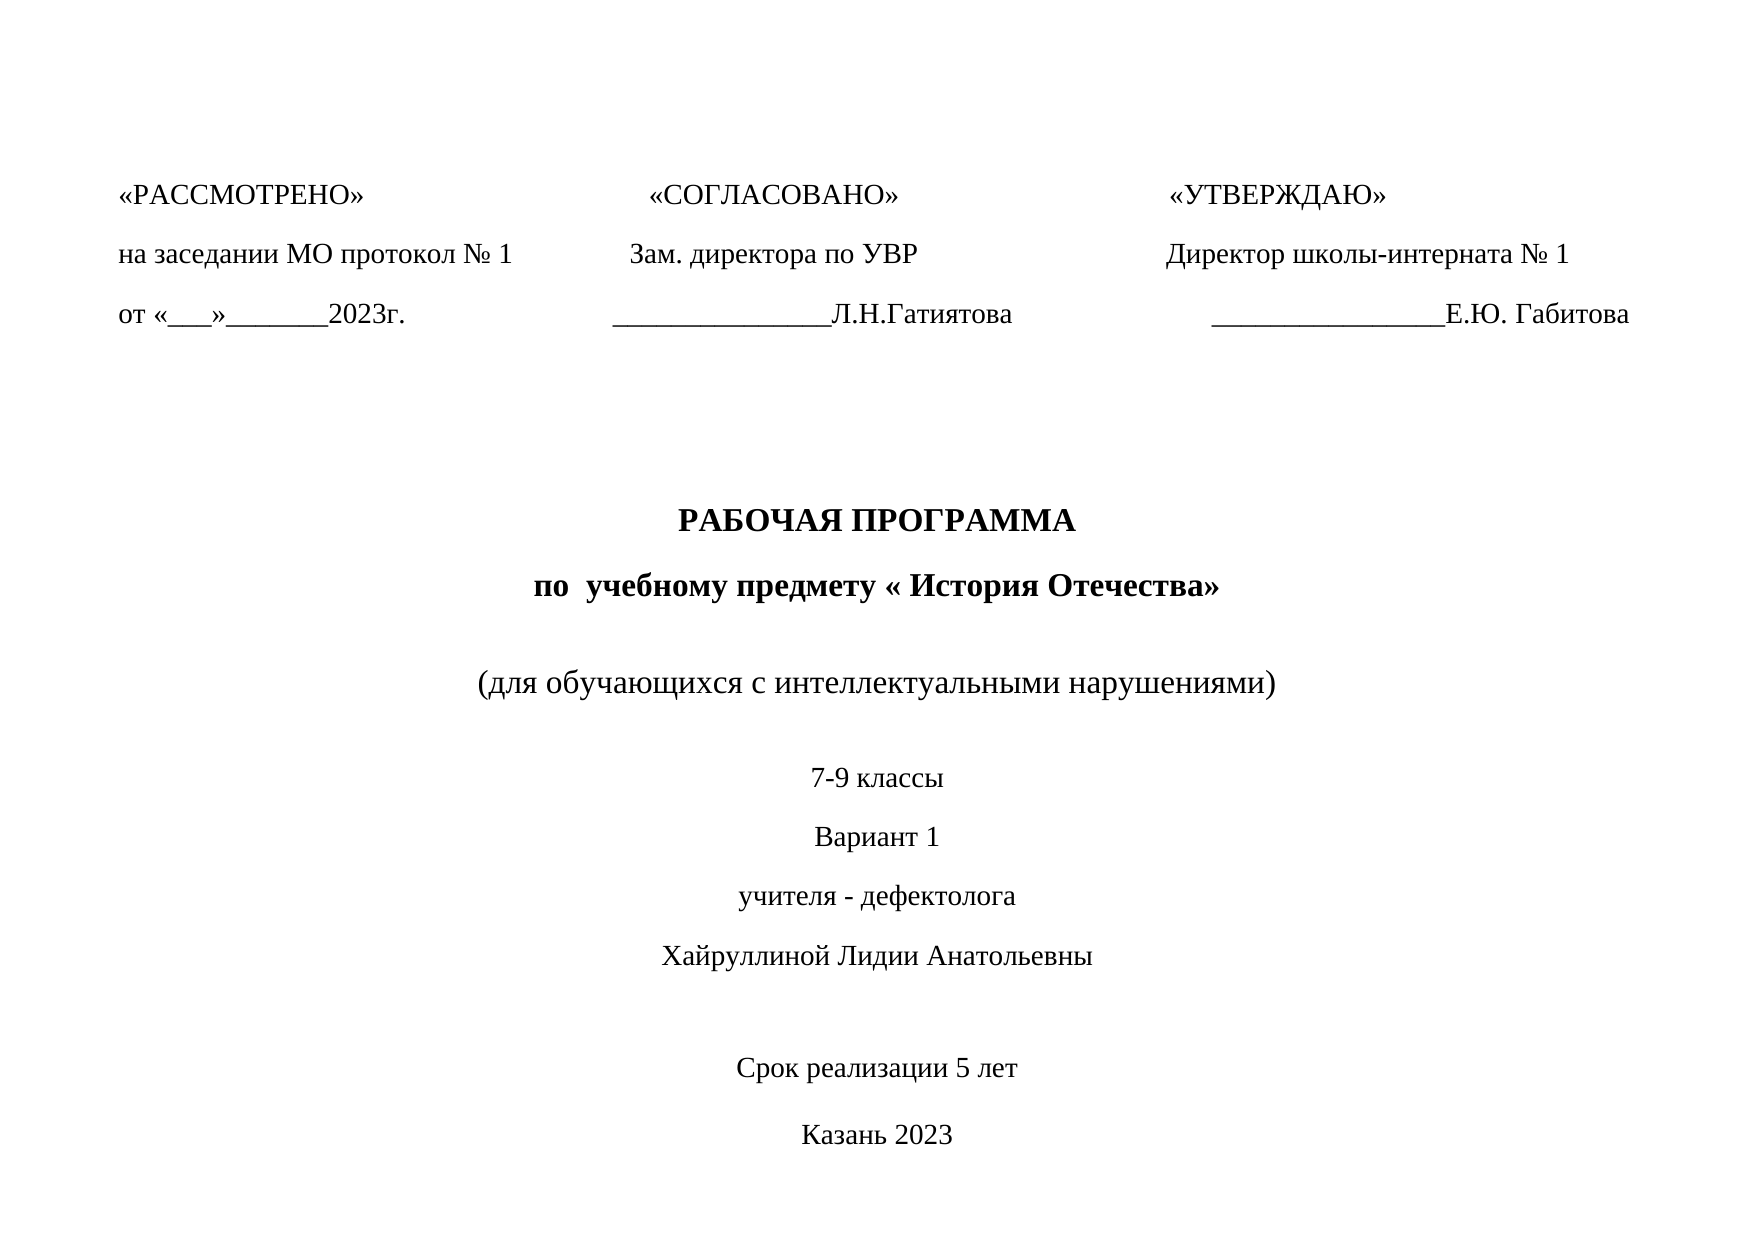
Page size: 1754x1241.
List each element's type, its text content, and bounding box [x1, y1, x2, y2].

text от «___»_______2023г. _______________Л.Н.Гатиятова ________________Е.Ю. Габитова [118, 296, 1636, 362]
text РАБОЧАЯ ПРОГРАММА [118, 500, 1636, 538]
text «РАССМОТРЕНО» «СОГЛАСОВАНО» «УТВЕРЖДАЮ» [118, 177, 1636, 211]
text Вариант 1 [118, 819, 1636, 853]
text 7-9 классы [118, 760, 1636, 793]
text учителя - дефектолога [118, 878, 1636, 912]
text (для обучающихся с интеллектуальными нарушениями) [118, 662, 1636, 701]
text по учебному предмету « История Отечества» [118, 565, 1636, 603]
text Казань 2023 [118, 1117, 1636, 1151]
text Хайруллиной Лидии Анатольевны [118, 938, 1636, 971]
text Срок реализации 5 лет [118, 1050, 1636, 1084]
text на заседании МО протокол № 1 Зам. директора по УВР Директор школы-интерната № 1 [118, 237, 1636, 270]
